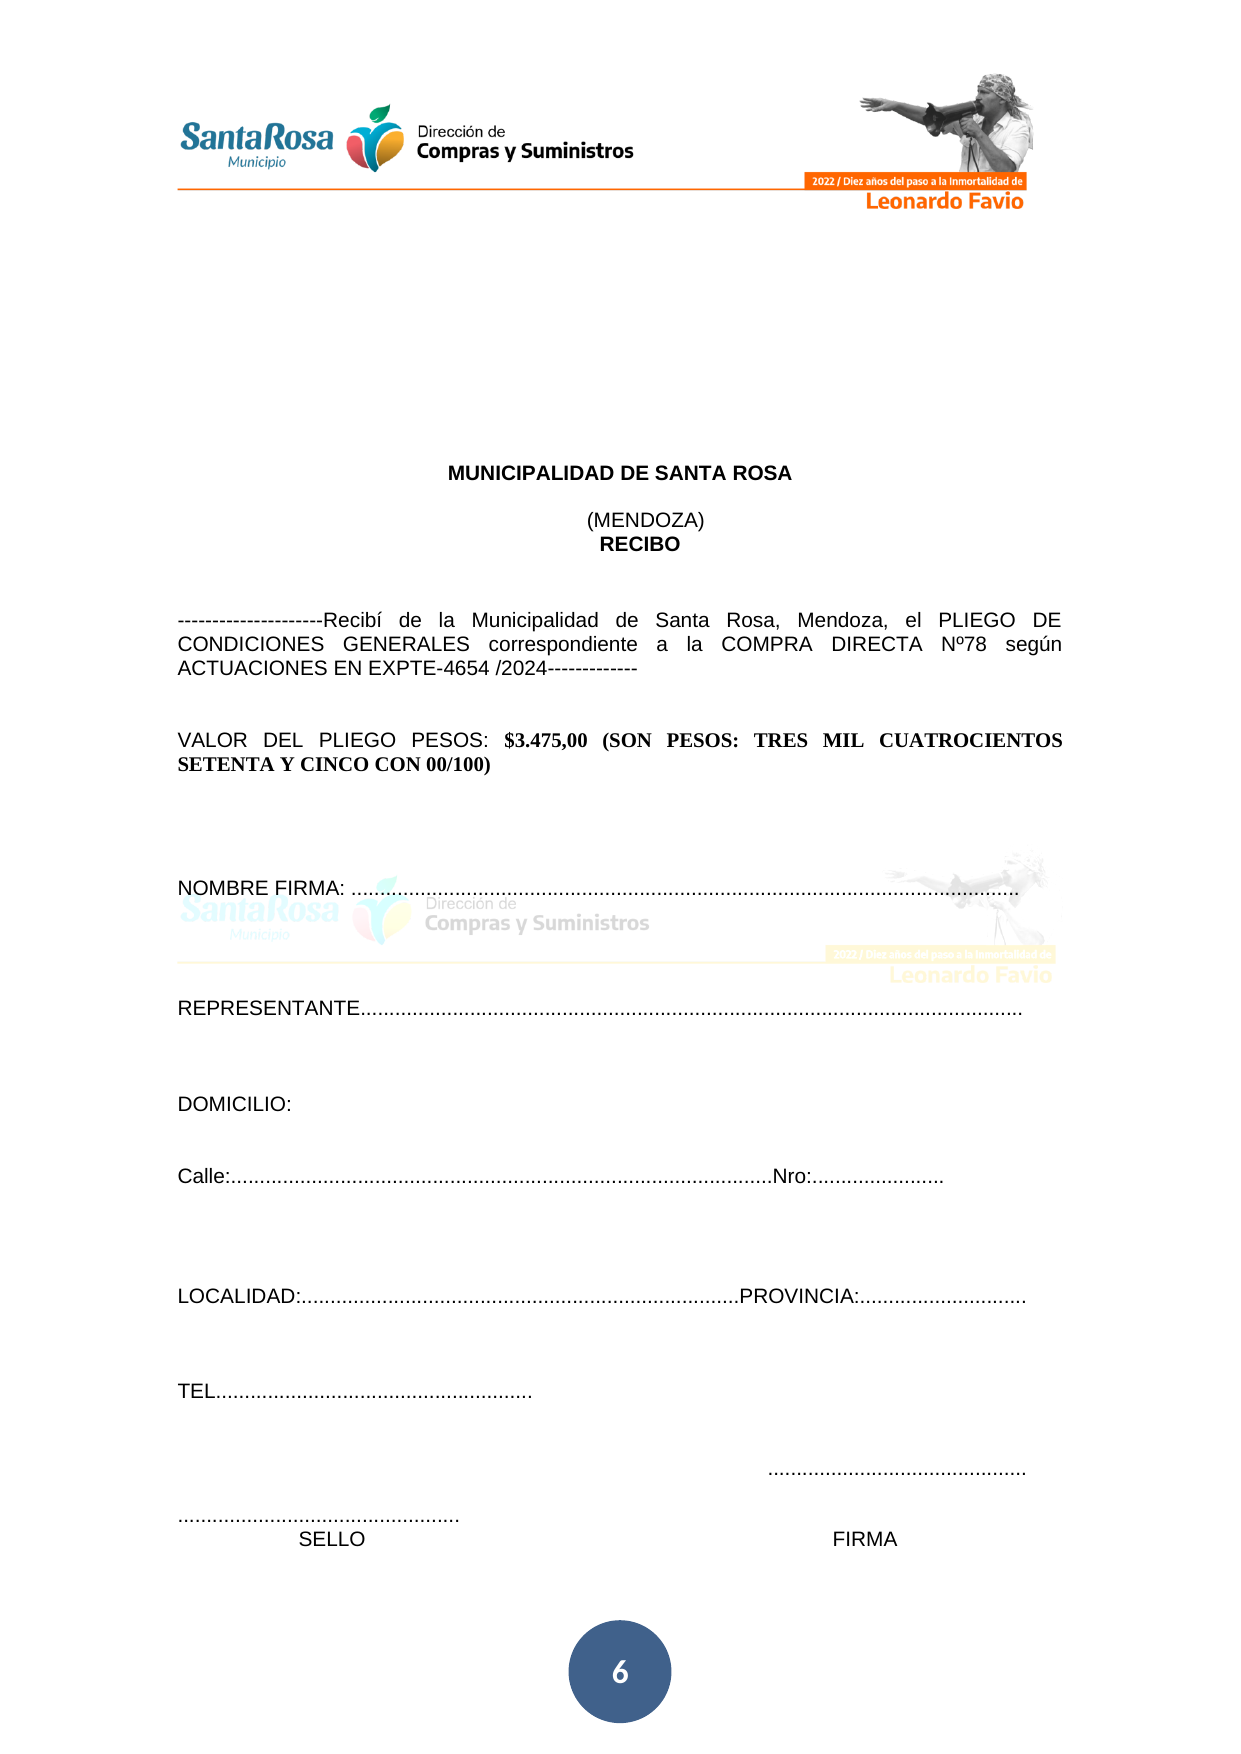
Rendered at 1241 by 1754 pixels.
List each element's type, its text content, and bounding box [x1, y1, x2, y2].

text NOMBRE FIRMA: .................................................................................................................... [177, 876, 1063, 900]
text VALOR DEL PLIEGO PESOS: $3.475,00 (SON PESOS: TRES MIL CUATROCIENTOS SETENTA Y CINCO CON 00/100) [177, 728, 1063, 776]
text REPRESENTANTE................................................................................................................... [177, 996, 1063, 1020]
text Calle:..............................................................................................Nro:....................... [177, 1164, 1063, 1188]
text TEL....................................................... [177, 1379, 1063, 1403]
text ................................................. [177, 1503, 1063, 1527]
text SELLO FIRMA [177, 1527, 1063, 1551]
text MUNICIPALIDAD DE SANTA ROSA [177, 460, 1063, 484]
text LOCALIDAD:............................................................................PROVINCIA:............................. [177, 1283, 1063, 1307]
text ............................................. [767, 1455, 1063, 1479]
text DOMICILIO: [177, 1092, 1063, 1116]
text RECIBO [177, 532, 1063, 556]
text (MENDOZA) [177, 508, 1063, 532]
text ---------------------Recibí de la Municipalidad de Santa Rosa, Mendoza, el PLIEGO DE CONDICIONES GENERALES correspondiente a la COMPRA DIRECTA Nº78 según ACTUACIONES EN EXPTE-4654 /2024------------- [177, 608, 1063, 680]
picture [177, 73, 1034, 209]
